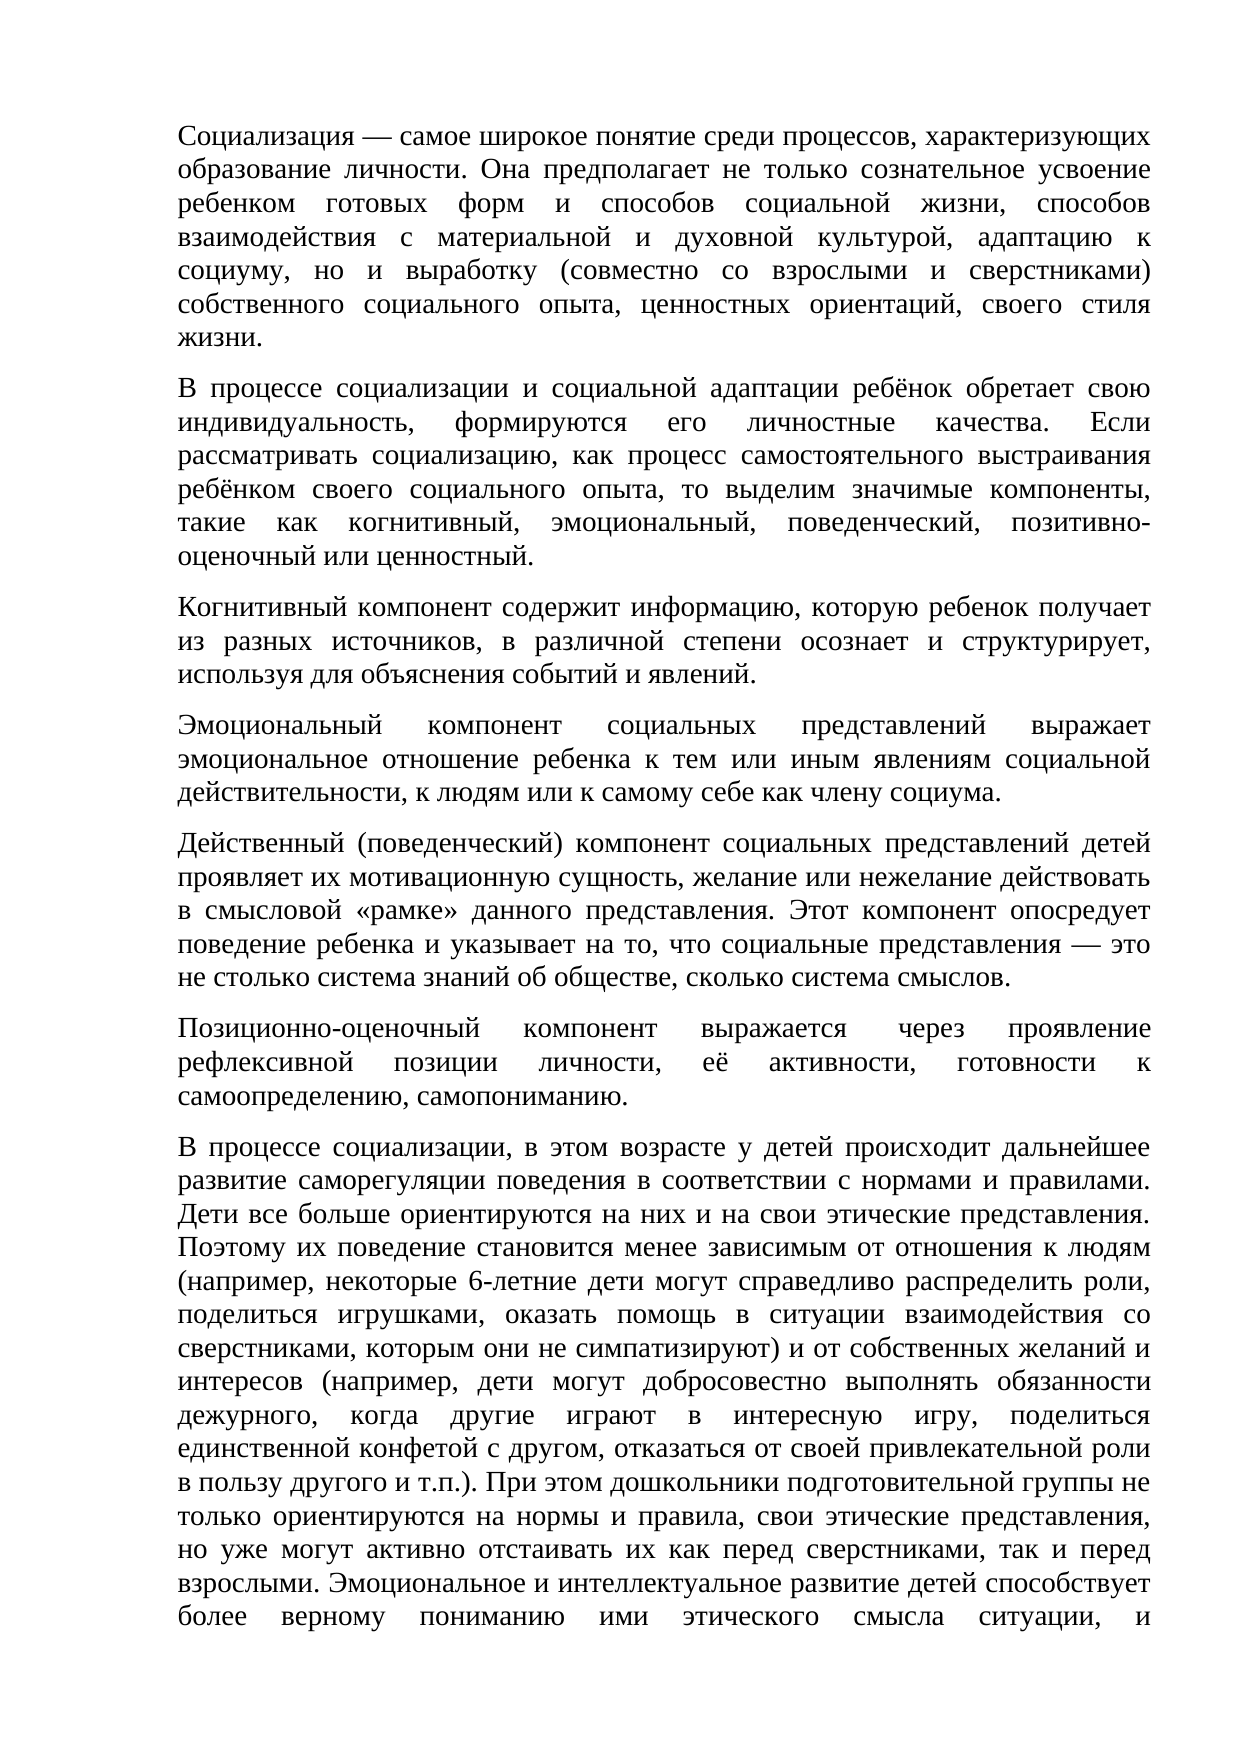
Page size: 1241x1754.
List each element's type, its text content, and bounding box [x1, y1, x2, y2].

text Эмоциональный компонент социальных представлений выражает эмоциональное отношение ребенка к тем или иным явлениям социальной действительности, к людям или к самому себе как члену социума. [177, 707, 1152, 808]
text Социализация — самое широкое понятие среди процессов, характеризующих образование личности. Она предполагает не только сознательное усвоение ребенком готовых форм и способов социальной жизни, способов взаимодействия с материальной и духовной культурой, адаптацию к социуму, но и выработку (совместно со взрослыми и сверстниками) собственного социального опыта, ценностных ориентаций, своего стиля жизни. [177, 118, 1152, 353]
text Позиционно-оценочный компонент выражается через проявление рефлексивной позиции личности, её активности, готовности к самоопределению, самопониманию. [177, 1011, 1152, 1111]
text В процессе социализации и социальной адаптации ребёнок обретает свою индивидуальность, формируются его личностные качества. Если рассматривать социализацию, как процесс самостоятельного выстраивания ребёнком своего социального опыта, то выделим значимые компоненты, такие как когнитивный, эмоциональный, поведенческий, позитивно-оценочный или ценностный. [177, 370, 1152, 572]
text Когнитивный компонент содержит информацию, которую ребенок получает из разных источников, в различной степени осознает и структурирует, используя для объяснения событий и явлений. [177, 589, 1152, 690]
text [177, 1129, 1152, 1632]
text Действенный (поведенческий) компонент социальных представлений детей проявляет их мотивационную сущность, желание или нежелание действовать в смысловой «рамке» данного представления. Этот компонент опосредует поведение ребенка и указывает на то, что социальные представления — это не столько система знаний об обществе, сколько система смыслов. [177, 825, 1152, 993]
